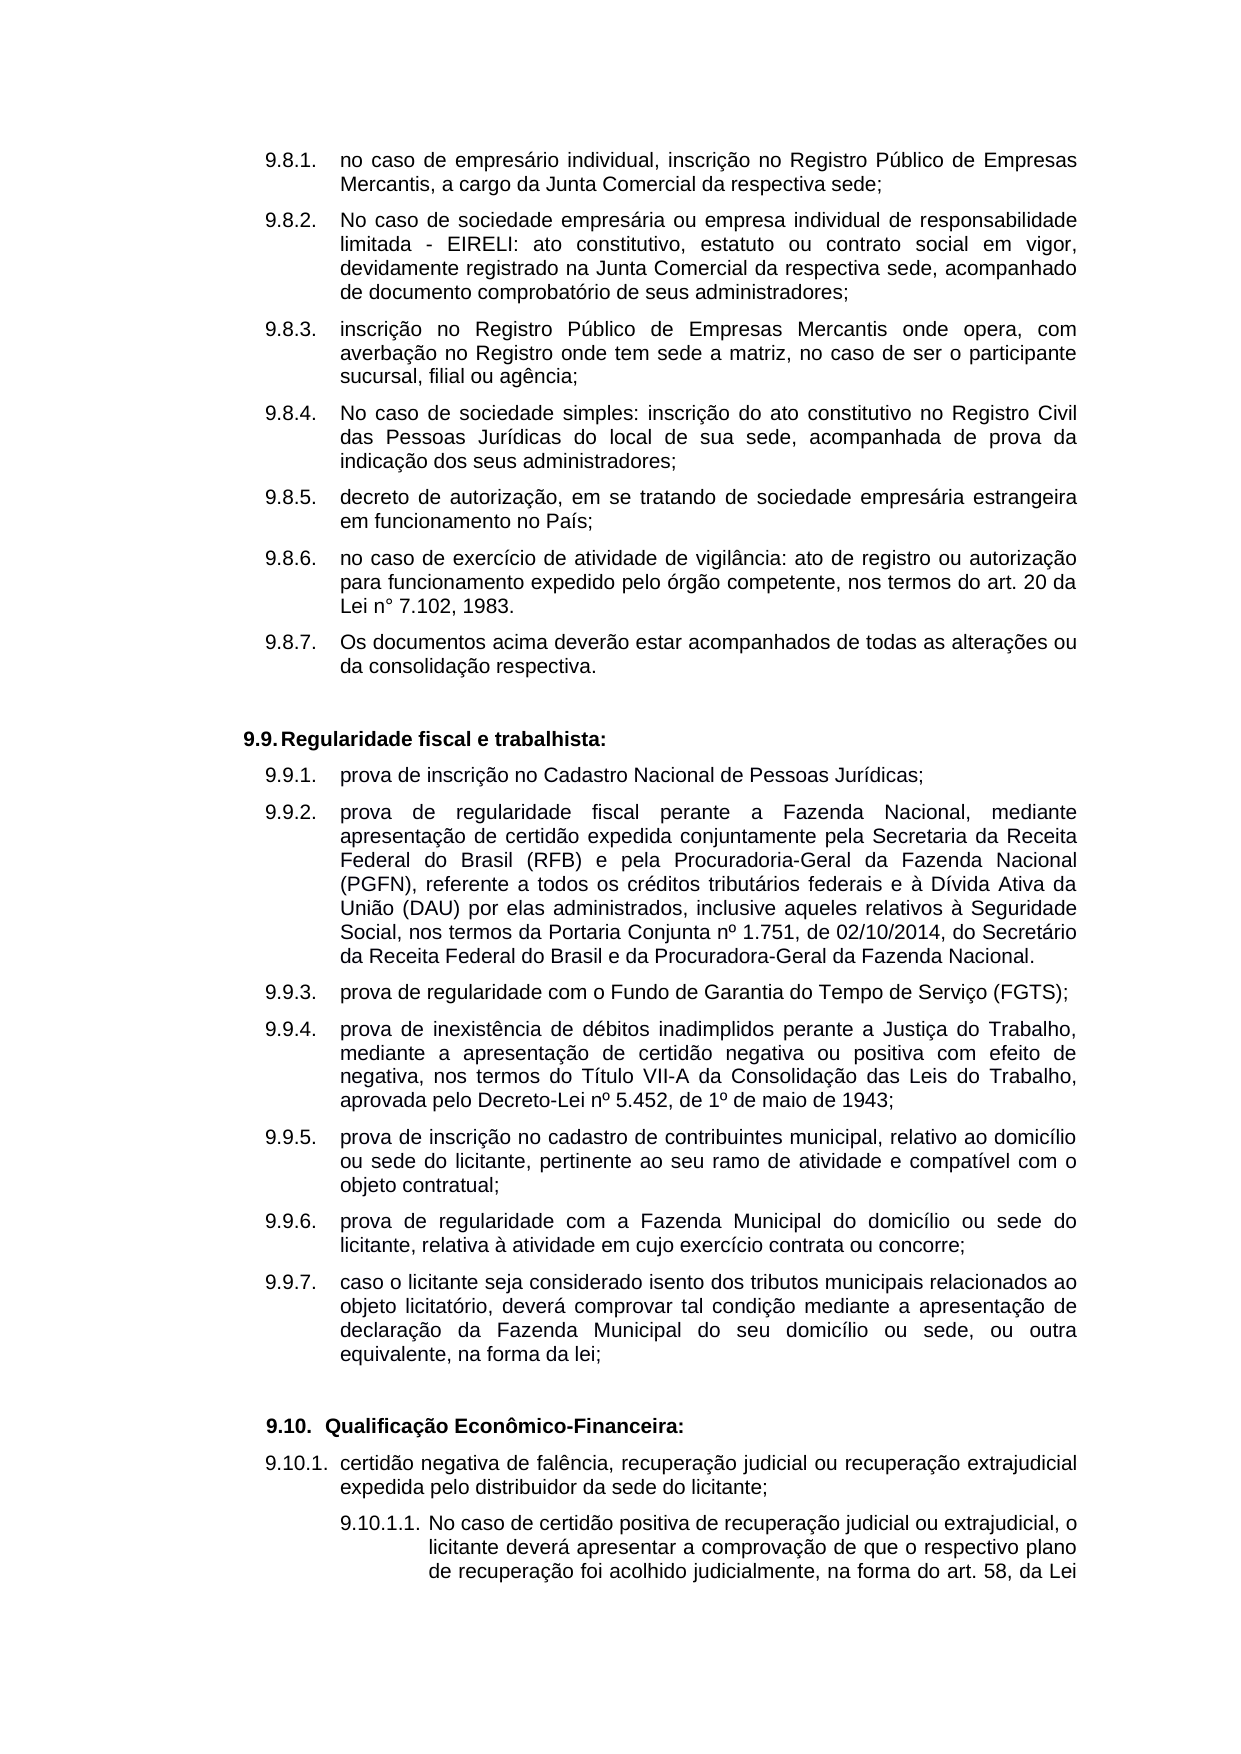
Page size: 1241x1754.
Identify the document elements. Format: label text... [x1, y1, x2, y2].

list prova de inscrição no cadastro de contribuintes municipal, relativo ao domicílio ou sede do licitante, pertinente ao seu ramo de atividade e compatível com o objeto contratual; [265, 1125, 1078, 1197]
list No caso de sociedade simples: inscrição do ato constitutivo no Registro Civil das Pessoas Jurídicas do local de sua sede, acompanhada de prova da indicação dos seus administradores; [265, 401, 1078, 473]
list no caso de empresário individual, inscrição no Registro Público de Empresas Mercantis, a cargo da Junta Comercial da respectiva sede; [265, 148, 1078, 196]
list prova de inscrição no Cadastro Nacional de Pessoas Jurídicas; [265, 763, 1078, 787]
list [340, 1511, 1078, 1583]
list prova de regularidade com a Fazenda Municipal do domicílio ou sede do licitante, relativa à atividade em cujo exercício contrata ou concorre; [265, 1209, 1078, 1257]
list no caso de exercício de atividade de vigilância: ato de registro ou autorização para funcionamento expedido pelo órgão competente, nos termos do art. 20 da Lei n° 7.102, 1983. [265, 546, 1078, 617]
list prova de regularidade com o Fundo de Garantia do Tempo de Serviço (FGTS); [265, 980, 1078, 1004]
list Os documentos acima deverão estar acompanhados de todas as alterações ou da consolidação respectiva. [265, 630, 1078, 678]
list inscrição no Registro Público de Empresas Mercantis onde opera, com averbação no Registro onde tem sede a matriz, no caso de ser o participante sucursal, filial ou agência; [265, 316, 1078, 388]
list caso o licitante seja considerado isento dos tributos municipais relacionados ao objeto licitatório, deverá comprovar tal condição mediante a apresentação de declaração da Fazenda Municipal do seu domicílio ou sede, ou outra equivalente, na forma da lei; [265, 1269, 1078, 1365]
list prova de regularidade fiscal perante a Fazenda Nacional, mediante apresentação de certidão expedida conjuntamente pela Secretaria da Receita Federal do Brasil (RFB) e pela Procuradoria-Geral da Fazenda Nacional (PGFN), referente a todos os créditos tributários federais e à Dívida Ativa da União (DAU) por elas administrados, inclusive aqueles relativos à Seguridade Social, nos termos da Portaria Conjunta nº 1.751, de 02/10/2014, do Secretário da Receita Federal do Brasil e da Procuradora-Geral da Fazenda Nacional. [265, 800, 1078, 967]
list No caso de sociedade empresária ou empresa individual de responsabilidade limitada - EIRELI: ato constitutivo, estatuto ou contrato social em vigor, devidamente registrado na Junta Comercial da respectiva sede, acompanhado de documento comprobatório de seus administradores; [265, 208, 1078, 304]
list Qualificação Econômico-Financeira: [266, 1414, 1078, 1438]
list decreto de autorização, em se tratando de sociedade empresária estrangeira em funcionamento no País; [265, 485, 1078, 533]
list Regularidade fiscal e trabalhista: [243, 727, 1078, 751]
list certidão negativa de falência, recuperação judicial ou recuperação extrajudicial expedida pelo distribuidor da sede do licitante; [265, 1451, 1078, 1499]
list prova de inexistência de débitos inadimplidos perante a Justiça do Trabalho, mediante a apresentação de certidão negativa ou positiva com efeito de negativa, nos termos do Título VII-A da Consolidação das Leis do Trabalho, aprovada pelo Decreto-Lei nº 5.452, de 1º de maio de 1943; [265, 1016, 1078, 1112]
